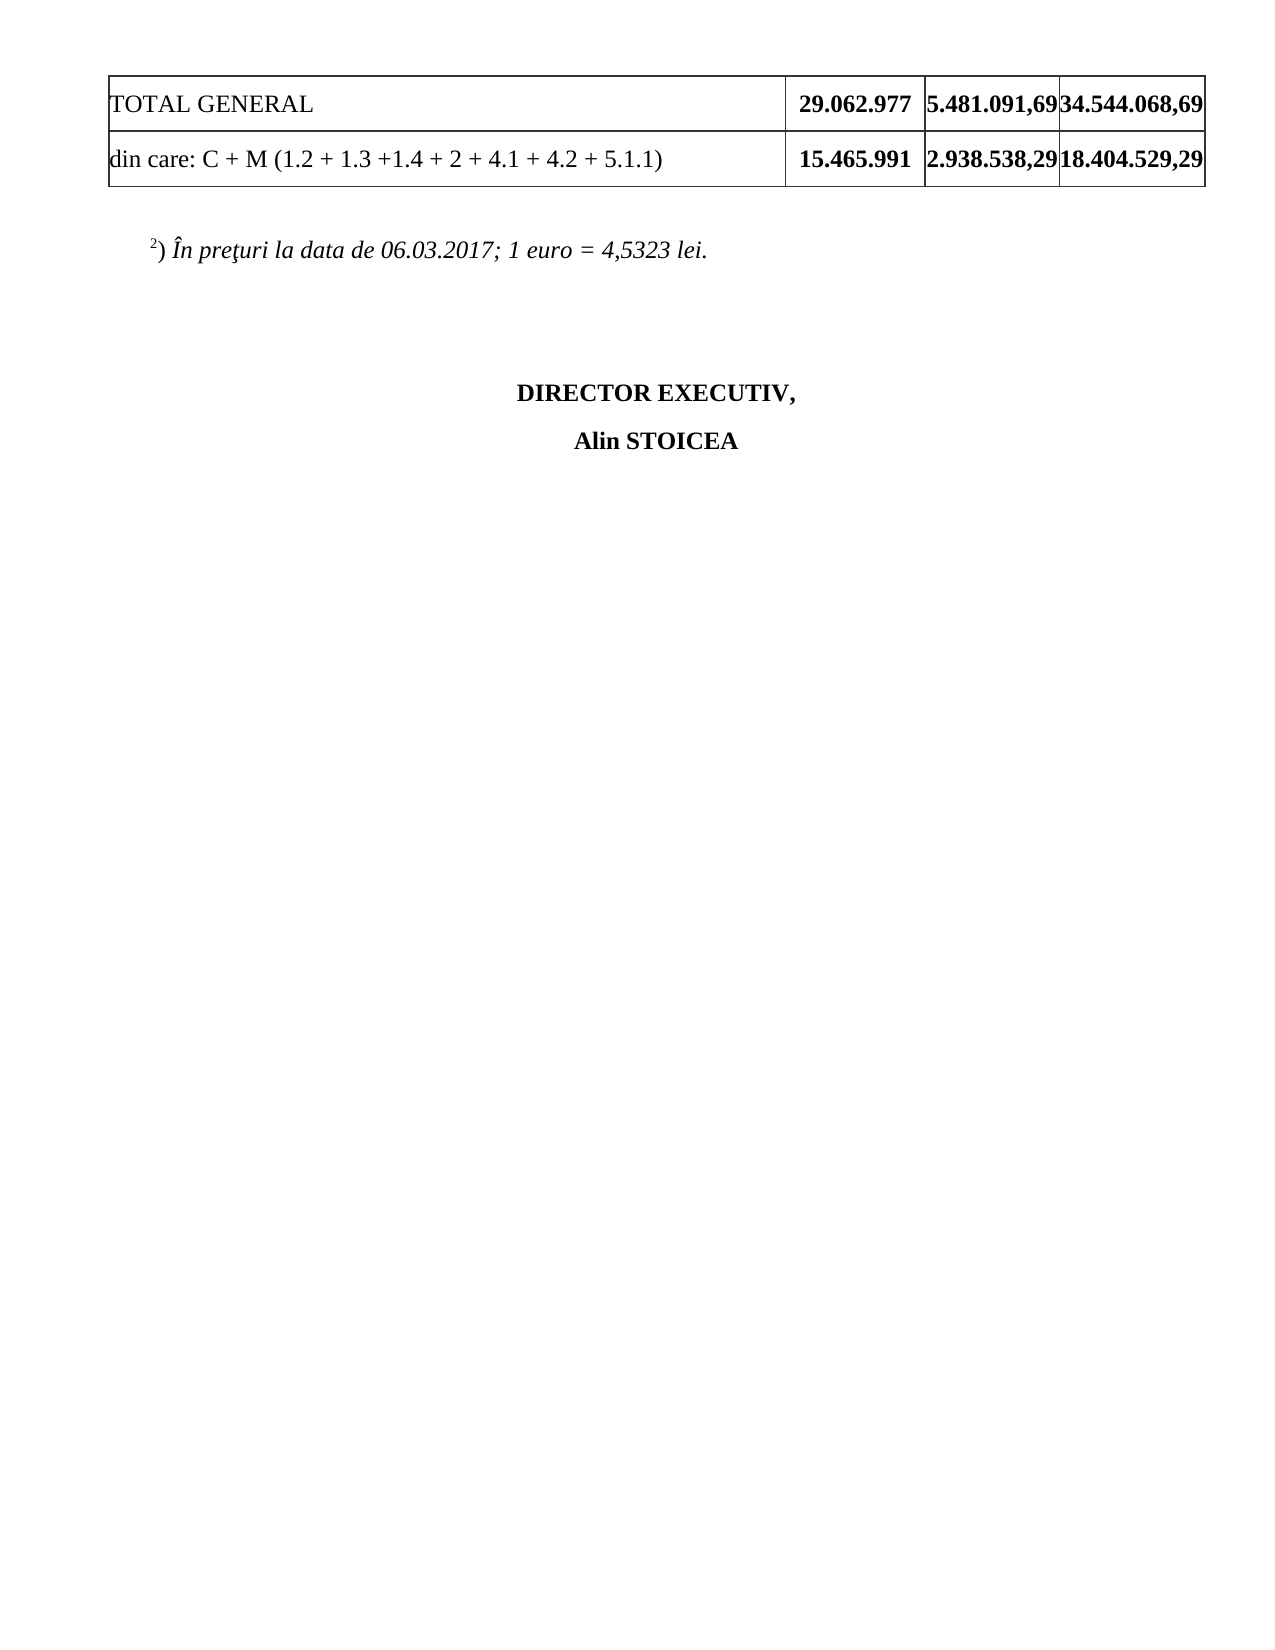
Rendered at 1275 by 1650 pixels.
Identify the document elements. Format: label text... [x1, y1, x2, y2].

text DIRECTOR EXECUTIV, [150, 378, 1162, 407]
table_cell 2.938.538,29 [926, 132, 1059, 186]
table_cell din care: C + M (1.2 + 1.3 +1.4 + 2 + 4.1 + 4.2 + 5.1.1) [110, 132, 785, 186]
text Alin STOICEA [150, 426, 1162, 454]
table_cell 5.481.091,69 [926, 77, 1059, 130]
table_cell 34.544.068,69 [1060, 77, 1204, 130]
table_cell 18.404.529,29 [1060, 132, 1204, 186]
table_cell 15.465.991 [786, 132, 924, 186]
table_cell 29.062.977 [786, 77, 924, 130]
text 2) În preţuri la data de 06.03.2017; 1 euro = 4,5323 lei. [150, 235, 1162, 264]
table_cell TOTAL GENERAL [110, 77, 785, 130]
